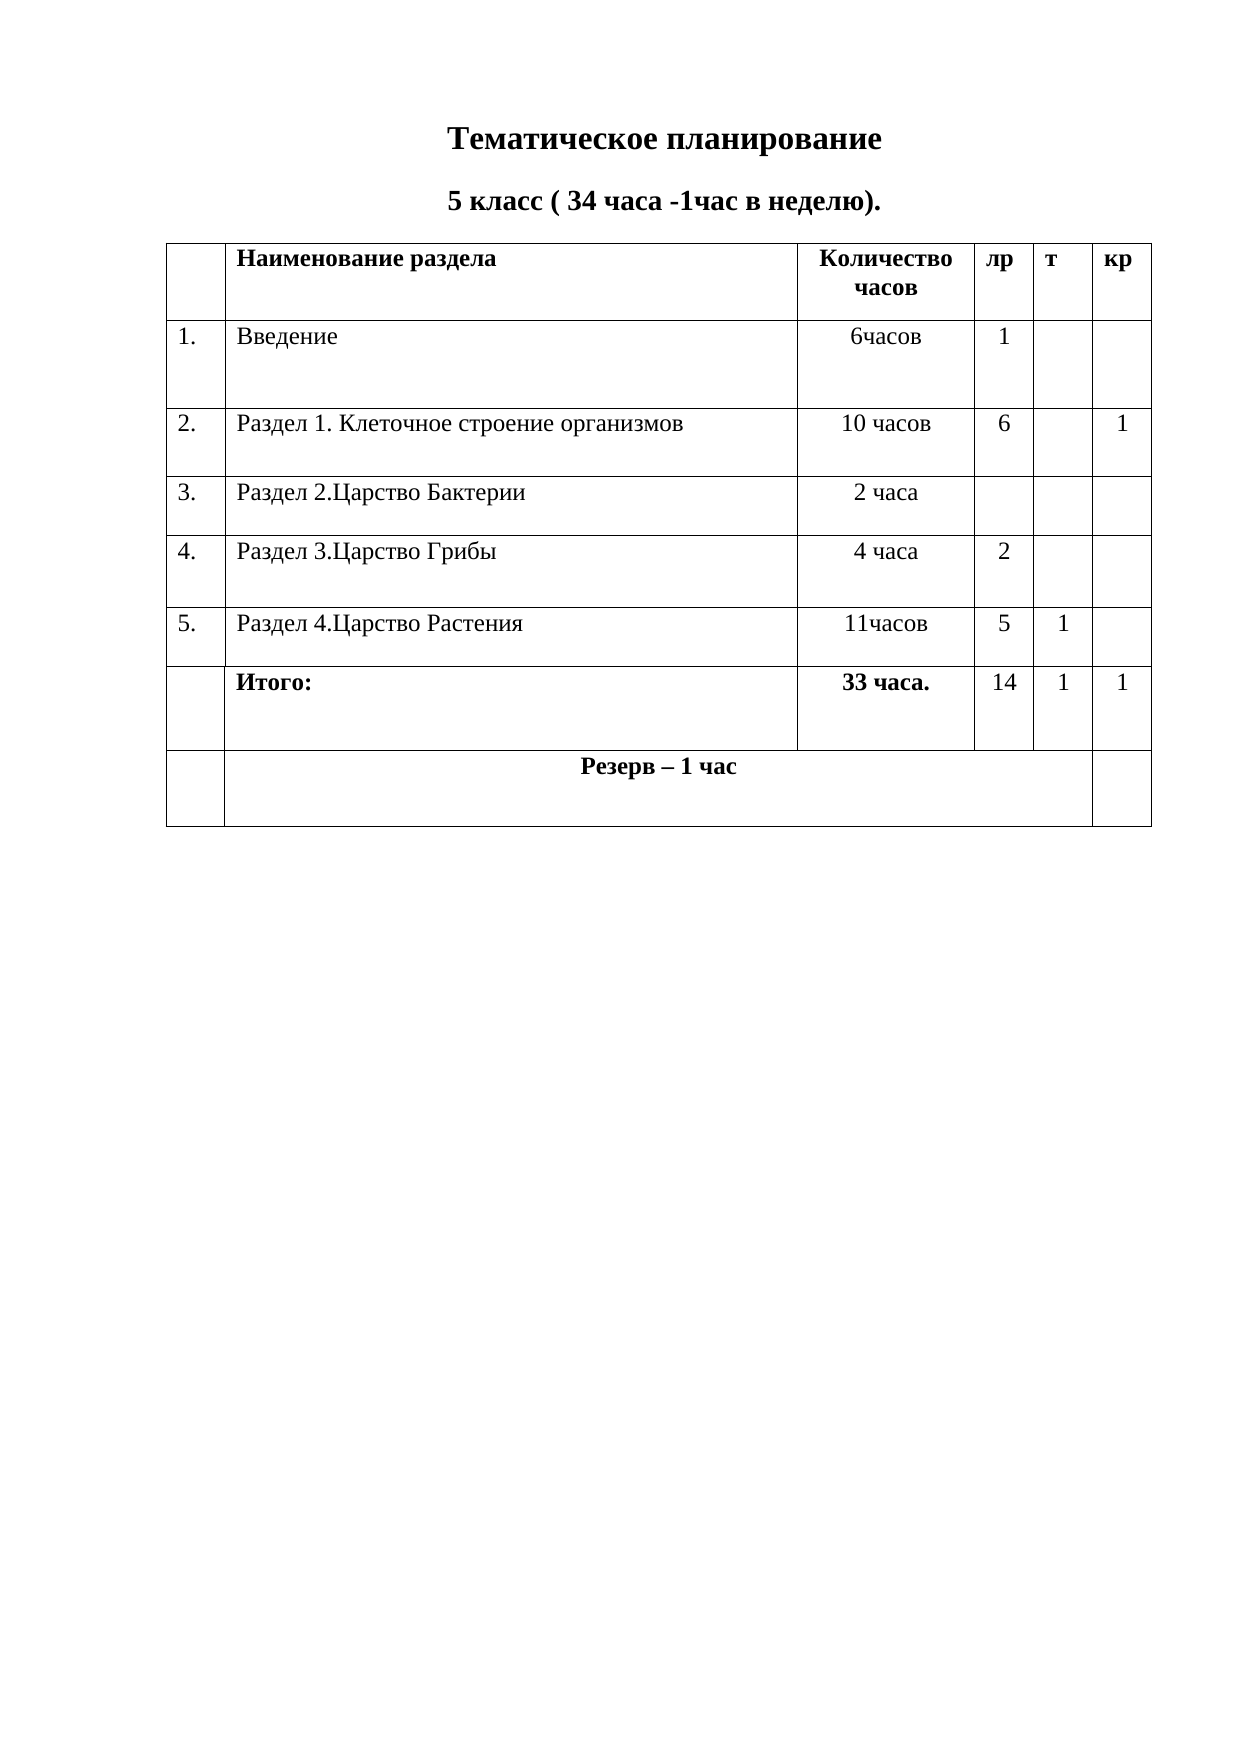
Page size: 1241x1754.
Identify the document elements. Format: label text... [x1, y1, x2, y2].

table_header лр [975, 244, 1033, 320]
table_cell Итого: [225, 667, 797, 750]
table_header Количество часов [798, 244, 974, 320]
table_cell 33 часа. [798, 667, 974, 750]
table_cell [1093, 536, 1151, 607]
table_cell [1093, 321, 1151, 407]
table_cell Раздел 3.Царство Грибы [226, 536, 797, 607]
table_cell [1034, 477, 1092, 535]
table_cell 1 [1034, 667, 1092, 750]
table_cell Раздел 4.Царство Растения [226, 608, 797, 666]
table_cell [1093, 751, 1151, 826]
table_cell Раздел 2.Царство Бактерии [226, 477, 797, 535]
table_cell 3. [167, 477, 225, 535]
table_header кр [1093, 244, 1151, 320]
table_cell 2 [975, 536, 1033, 607]
text 5 класс ( 34 часа -1час в неделю). [177, 183, 1152, 217]
table_cell [1093, 477, 1151, 535]
table_header Наименование раздела [226, 244, 797, 320]
table_cell 4. [167, 536, 225, 607]
table_cell [1034, 409, 1092, 476]
table_cell [1034, 536, 1092, 607]
table_cell 10 часов [798, 409, 974, 476]
table_header т [1034, 244, 1092, 320]
table_cell [167, 667, 224, 750]
table_cell [1034, 321, 1092, 407]
table_cell 5 [975, 608, 1033, 666]
table_cell 5. [167, 608, 225, 666]
table_cell 11часов [798, 608, 974, 666]
table_cell 6 [975, 409, 1033, 476]
table_header [167, 244, 225, 320]
table_cell 1 [1093, 409, 1151, 476]
table_cell 6часов [798, 321, 974, 407]
table_cell 14 [975, 667, 1033, 750]
table_cell 1 [1034, 608, 1092, 666]
table_cell Раздел 1. Клеточное строение организмов [226, 409, 797, 476]
table_cell Резерв – 1 час [225, 751, 1092, 826]
table_cell 4 часа [798, 536, 974, 607]
table_cell 2 часа [798, 477, 974, 535]
table_cell 1. [167, 321, 225, 407]
table_cell 1 [1093, 667, 1151, 750]
text Тематическое планирование [177, 118, 1152, 156]
table_cell 2. [167, 409, 225, 476]
table_cell [167, 751, 224, 826]
table_cell Введение [226, 321, 797, 407]
table_cell [975, 477, 1033, 535]
table_cell [1093, 608, 1151, 666]
table_cell 1 [975, 321, 1033, 407]
